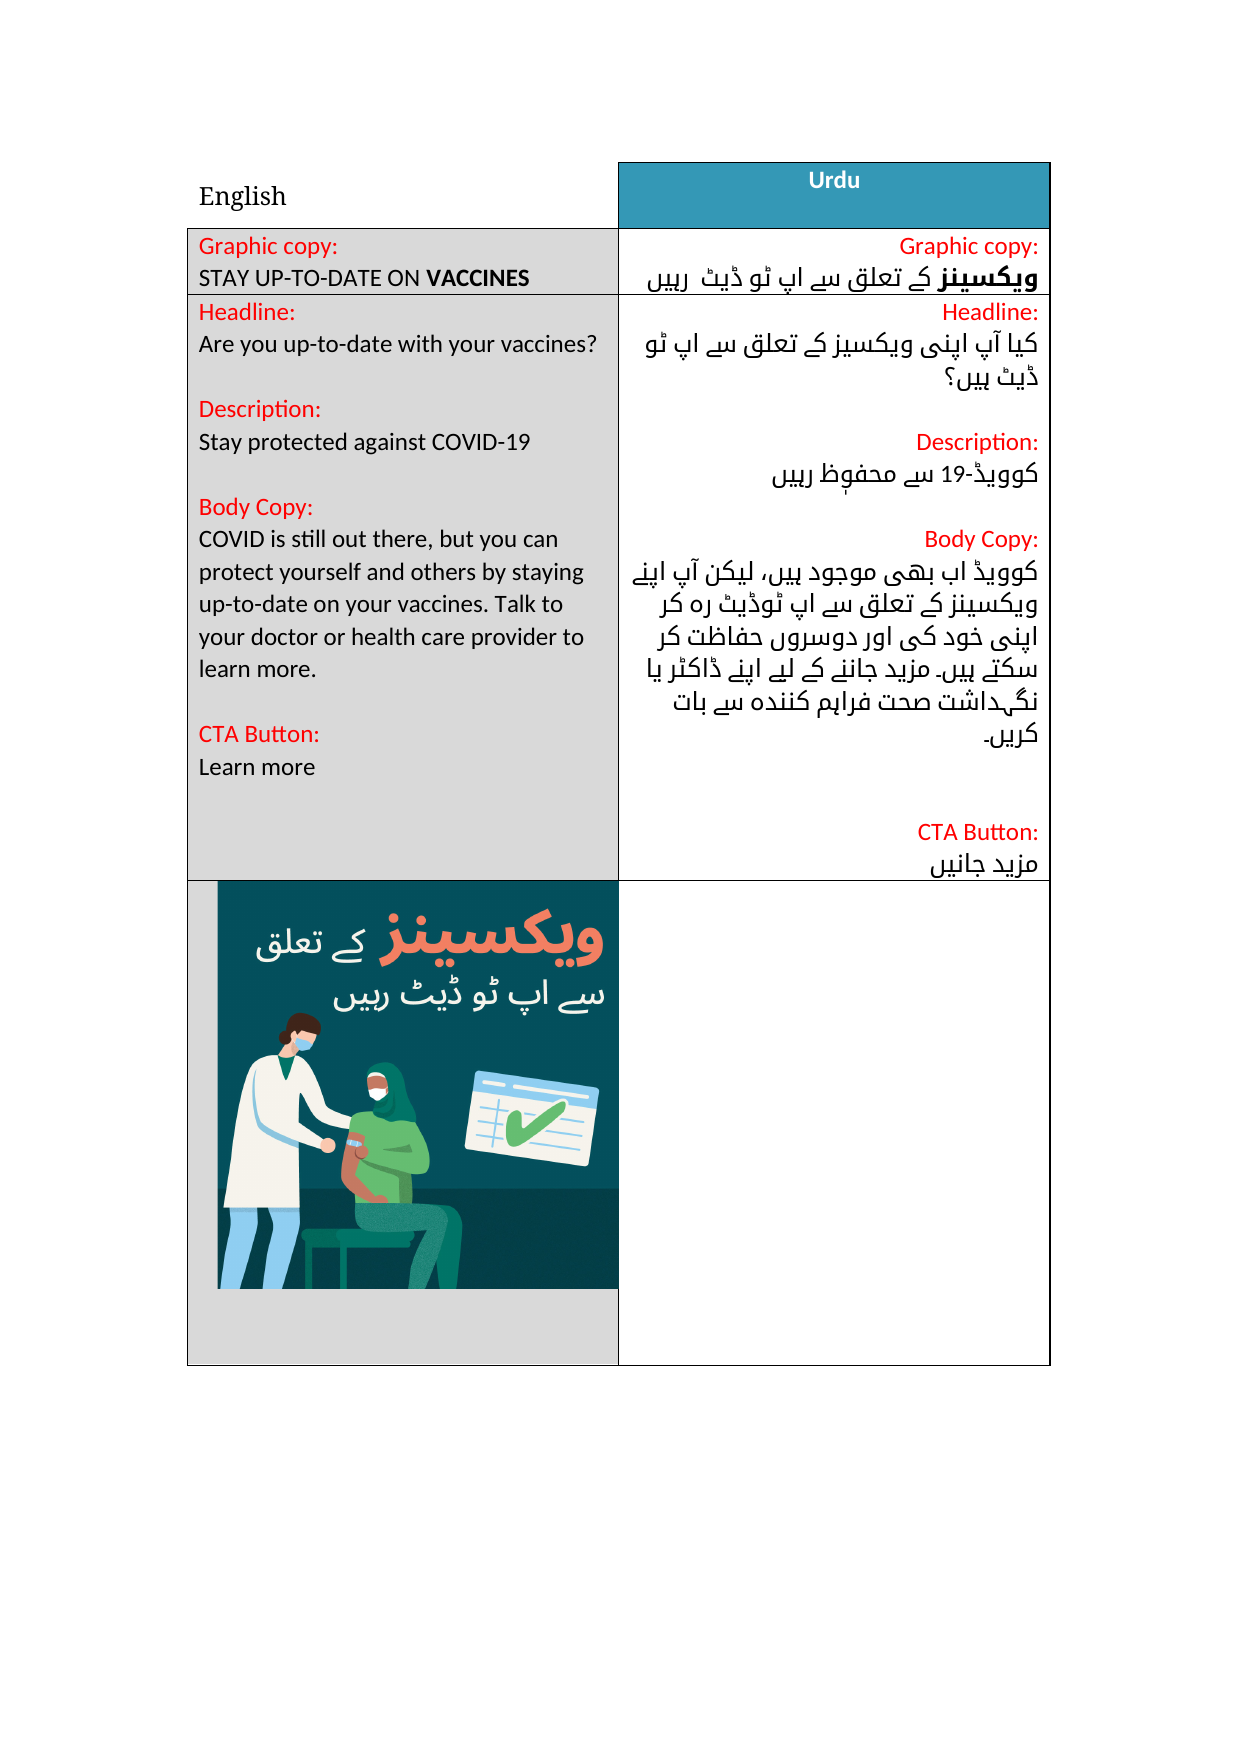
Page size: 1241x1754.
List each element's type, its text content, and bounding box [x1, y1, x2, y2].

table_header Urdu [619, 163, 1049, 228]
table_cell Graphic copy: ویکسینز کے تعلق سے اپ ٹو ڈیٹ رہیں [619, 229, 1049, 294]
table_cell Headline: Are you up-to-date with your vaccines? Description: Stay protected against COVID-19 Body Copy: COVID is still out there, but you can protect yourself and others by staying up-to-date on your vaccines. Talk to your doctor or health care provider to learn more. CTA Button: Learn more [188, 295, 618, 880]
table_cell [188, 881, 618, 1364]
table_cell [619, 881, 1049, 1364]
table_cell Graphic copy: STAY UP-TO-DATE ON VACCINES [188, 229, 618, 294]
table_header English [188, 162, 618, 228]
table_cell Headline: کیا آپ اپنی ویکسیز کے تعلق سے اپ ٹو ڈیٹ ہیں؟ Description: کوویڈ-19 سے محفوٖظ رہیں Body Copy: کوویڈ اب بھی موجود ہیں، لیکن آپ اپنے ویکسینز کے تعلق سے اپ ٹوڈیٹ رہ کر اپنی خود کی اور دوسروں حفاظت کر سکتے ہیں۔ مزید جاننے کے لیے اپنے ڈاکٹر یا نگہداشت صحت فراہم کنندہ سے بات کریں۔ CTA Button: مزید جانیں [619, 295, 1049, 880]
